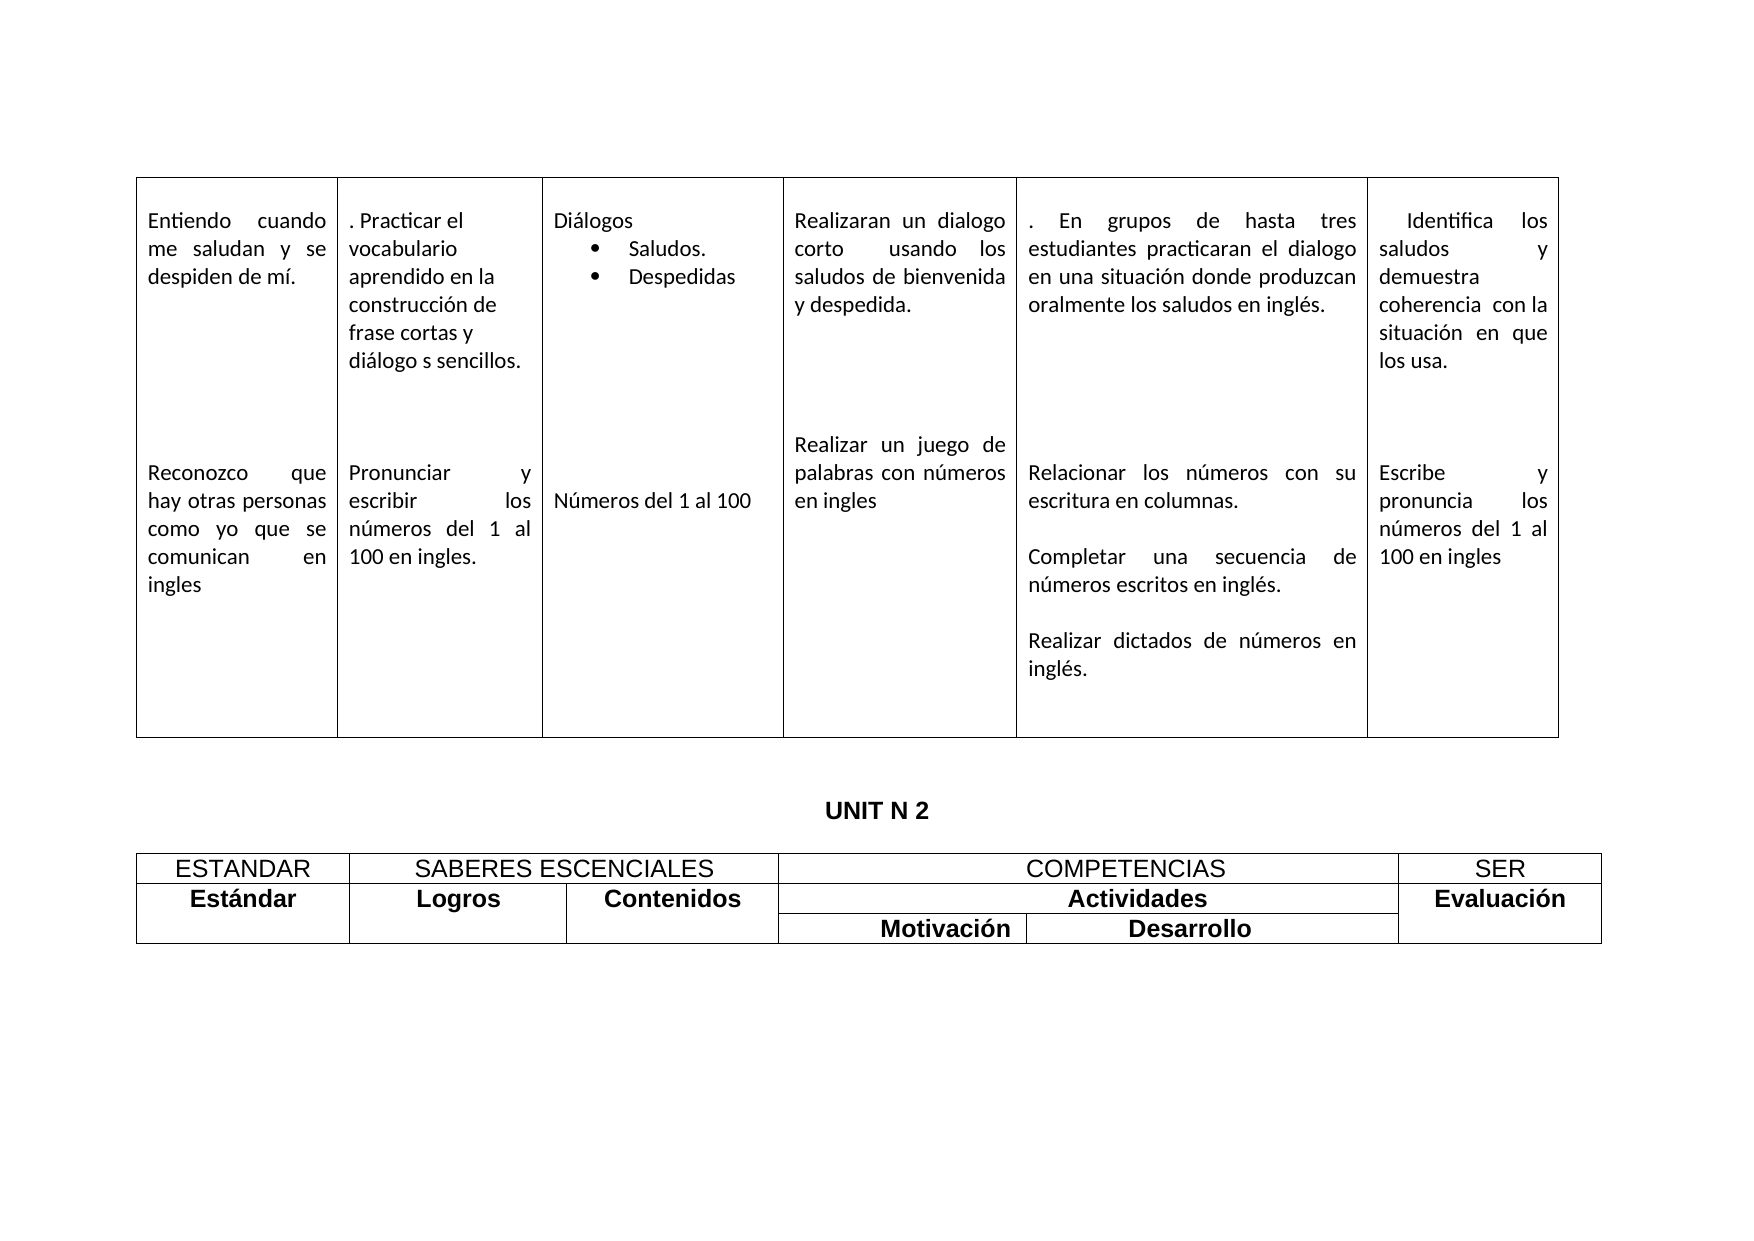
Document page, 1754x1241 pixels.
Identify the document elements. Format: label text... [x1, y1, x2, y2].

table_cell Actividades [779, 884, 1398, 913]
table_cell Desarrollo [1027, 914, 1398, 943]
table_header SABERES ESCENCIALES [350, 854, 778, 883]
table_cell Entiendo cuando me saludan y se despiden de mí. Reconozco que hay otras personas como yo que se comunican en ingles [137, 178, 337, 737]
table_cell Realizaran un dialogo corto usando los saludos de bienvenida y despedida. Realizar un juego de palabras con números en ingles [784, 178, 1016, 737]
table_cell Estándar [137, 884, 349, 943]
table_header SER [1399, 854, 1601, 883]
table_cell Motivación [779, 914, 1026, 943]
table_cell . Practicar el vocabulario aprendido en la construcción de frase cortas y diálogo s sencillos. Pronunciar y escribir los números del 1 al 100 en ingles. [338, 178, 542, 737]
table_cell Identifica los saludos y demuestra coherencia con la situación en que los usa. Escribe y pronuncia los números del 1 al 100 en ingles [1368, 178, 1558, 737]
table_cell Contenidos [567, 884, 778, 943]
table_header ESTANDAR [137, 854, 349, 883]
table_cell Diálogos Saludos. Despedidas Números del 1 al 100 [543, 178, 783, 737]
table_header COMPETENCIAS [779, 854, 1398, 883]
table_cell Logros [350, 884, 566, 943]
table_cell Evaluación [1399, 884, 1601, 943]
table_cell . En grupos de hasta tres estudiantes practicaran el dialogo en una situación donde produzcan oralmente los saludos en inglés. Relacionar los números con su escritura en columnas. Completar una secuencia de números escritos en inglés. Realizar dictados de números en inglés. [1017, 178, 1367, 737]
text UNIT N 2 [148, 796, 1606, 824]
